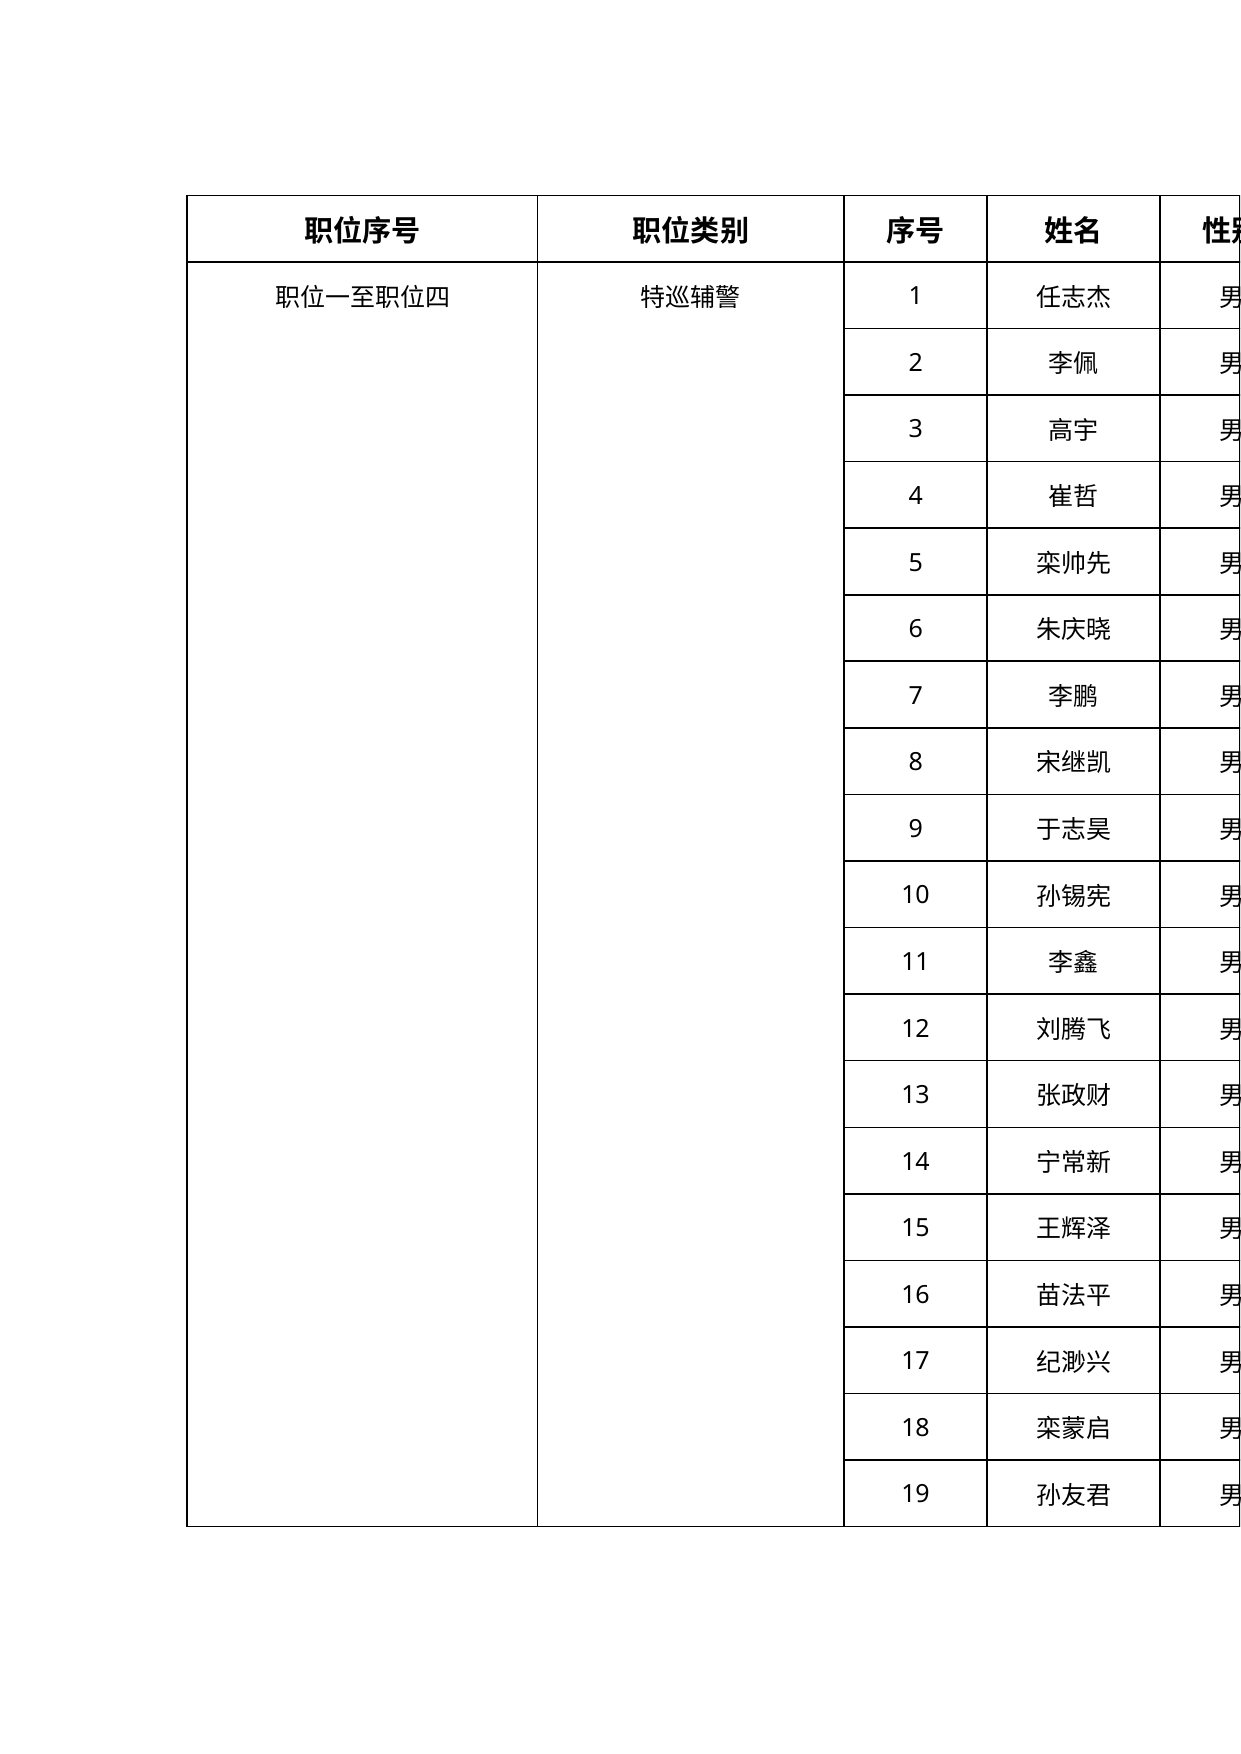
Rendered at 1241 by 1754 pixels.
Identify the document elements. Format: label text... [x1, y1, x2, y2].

table_cell 7 [845, 662, 986, 727]
table_cell 张政财 [988, 1061, 1159, 1126]
table_cell 男 [1161, 462, 1239, 527]
table_header 职位序号 [188, 196, 537, 261]
table_cell 5 [845, 529, 986, 594]
table_cell 男 [1161, 1394, 1239, 1459]
table_cell 宋继凯 [988, 729, 1159, 793]
table_cell 特巡辅警 [538, 263, 843, 1526]
table_cell 10 [845, 862, 986, 927]
table_cell 高宇 [988, 396, 1159, 461]
table_cell 李鹏 [988, 662, 1159, 727]
table_cell 男 [1161, 729, 1239, 793]
table_cell 男 [1161, 1061, 1239, 1126]
table_cell 男 [1161, 928, 1239, 993]
table_header 性别 [1161, 196, 1239, 261]
table_cell 男 [1161, 795, 1239, 860]
table_cell 男 [1161, 263, 1239, 328]
table_cell 男 [1161, 329, 1239, 394]
table_cell 男 [1161, 662, 1239, 727]
table_cell 18 [845, 1394, 986, 1459]
table_cell 李佩 [988, 329, 1159, 394]
table_cell 孙锡宪 [988, 862, 1159, 927]
table_cell 11 [845, 928, 986, 993]
table_cell 17 [845, 1328, 986, 1393]
table_cell 1 [845, 263, 986, 328]
table_cell 职位一至职位四 [188, 263, 537, 1526]
table_cell 王辉泽 [988, 1195, 1159, 1259]
table_cell 刘腾飞 [988, 995, 1159, 1060]
table_cell 19 [845, 1461, 986, 1526]
table_cell 栾帅先 [988, 529, 1159, 594]
table_cell 12 [845, 995, 986, 1060]
table_cell 李鑫 [988, 928, 1159, 993]
table_cell 男 [1161, 596, 1239, 660]
table_cell 6 [845, 596, 986, 660]
table_cell 纪渺兴 [988, 1328, 1159, 1393]
table_cell 13 [845, 1061, 986, 1126]
table_cell 14 [845, 1128, 986, 1193]
table_cell 宁常新 [988, 1128, 1159, 1193]
table_cell 男 [1161, 529, 1239, 594]
table_cell 苗法平 [988, 1261, 1159, 1326]
table_cell 3 [845, 396, 986, 461]
table_header 职位类别 [538, 196, 843, 261]
table_cell 16 [845, 1261, 986, 1326]
table_cell 9 [845, 795, 986, 860]
table_cell 男 [1161, 862, 1239, 927]
table_cell 15 [845, 1195, 986, 1259]
table_cell 任志杰 [988, 263, 1159, 328]
table_cell 男 [1161, 1461, 1239, 1526]
table_cell 男 [1161, 995, 1239, 1060]
table_cell 男 [1161, 1261, 1239, 1326]
table_cell 栾蒙启 [988, 1394, 1159, 1459]
table_cell 崔哲 [988, 462, 1159, 527]
table_cell 于志昊 [988, 795, 1159, 860]
table_cell 2 [845, 329, 986, 394]
table_cell 男 [1161, 1195, 1239, 1259]
table_cell 男 [1161, 1128, 1239, 1193]
table_header 序号 [845, 196, 986, 261]
table_cell 男 [1161, 396, 1239, 461]
table_cell 8 [845, 729, 986, 793]
table_cell 4 [845, 462, 986, 527]
table_cell 孙友君 [988, 1461, 1159, 1526]
table_header 姓名 [988, 196, 1159, 261]
table_cell 男 [1161, 1328, 1239, 1393]
table_cell 朱庆晓 [988, 596, 1159, 660]
